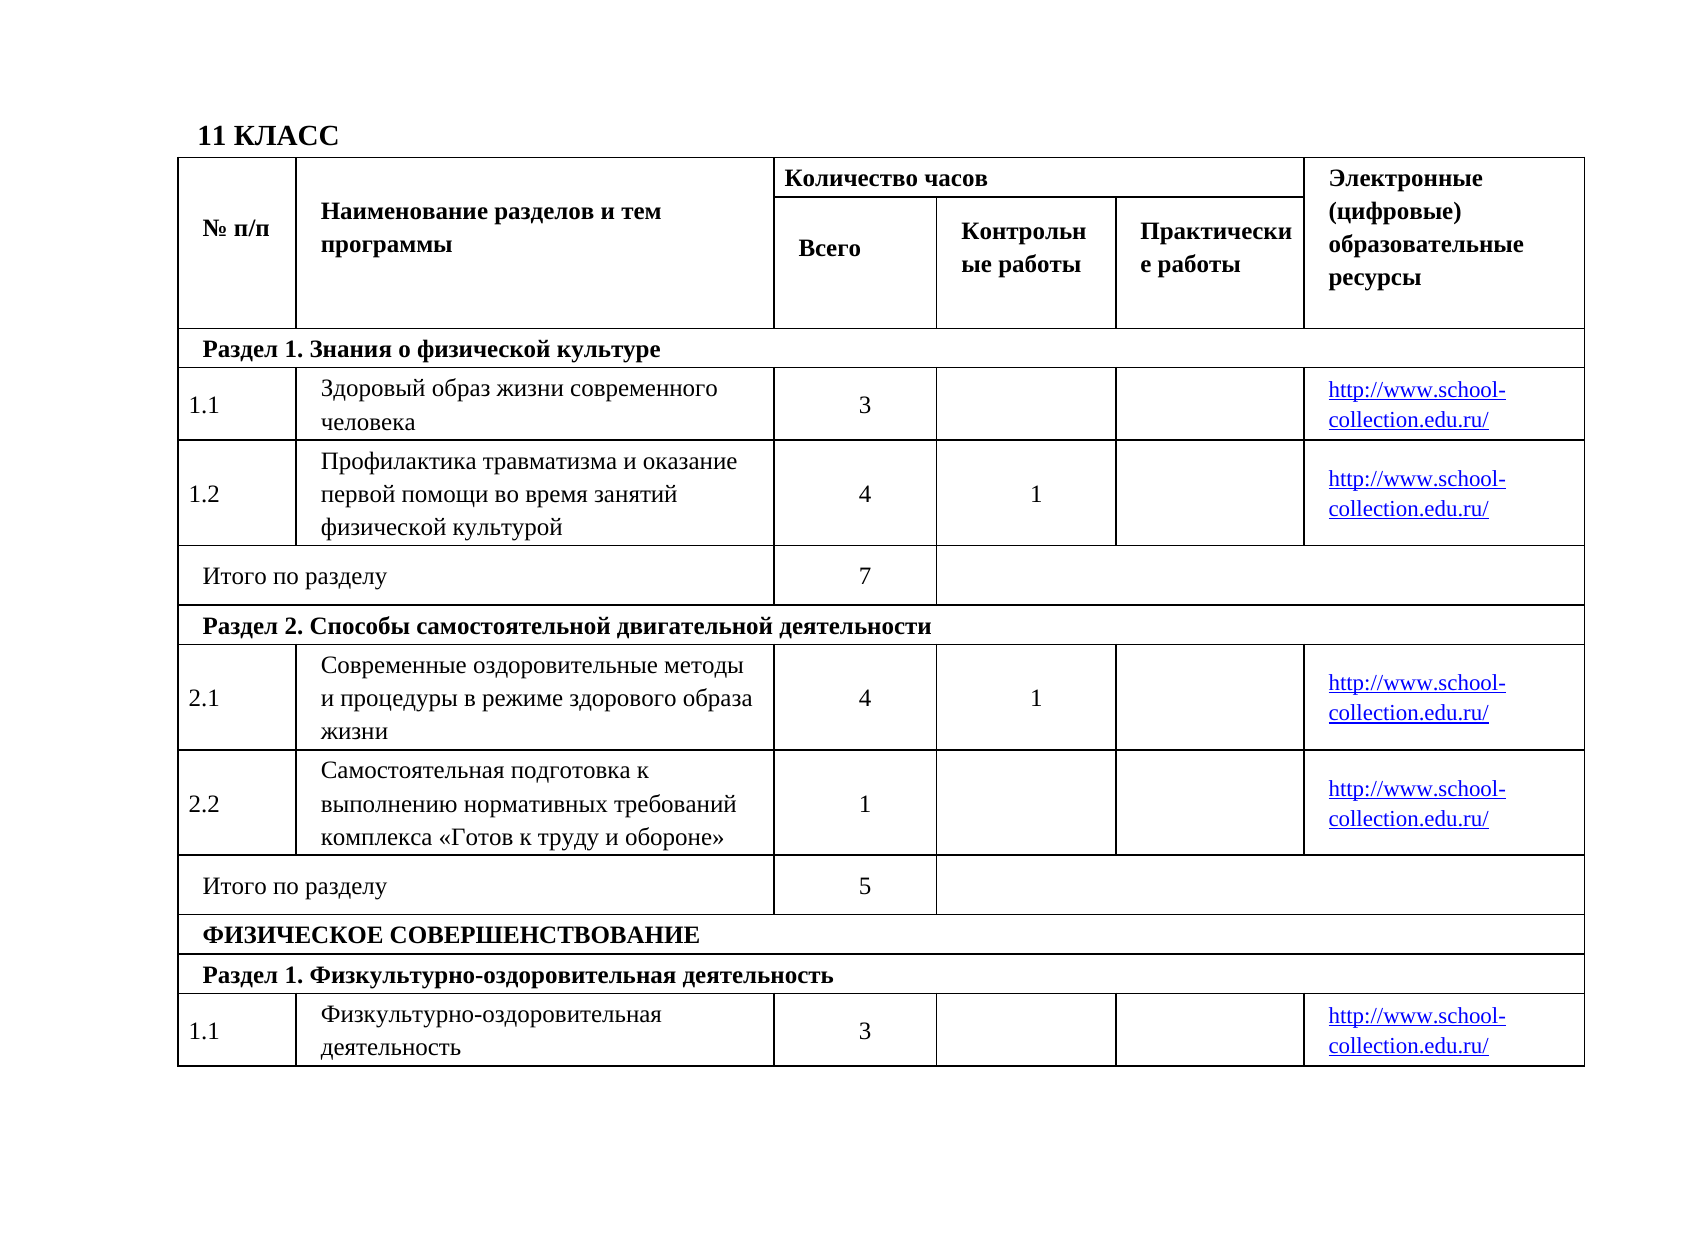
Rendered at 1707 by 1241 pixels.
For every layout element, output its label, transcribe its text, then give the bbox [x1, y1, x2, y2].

table_header Количество часов [775, 158, 1303, 196]
table_header Электронные (цифровые) образовательные ресурсы [1305, 158, 1584, 327]
table_cell Всего [775, 198, 936, 327]
table_cell 1 [937, 441, 1115, 544]
table_cell [1117, 441, 1303, 544]
table_cell Раздел 1. Знания о физической культуре [179, 329, 1584, 367]
table_cell Самостоятельная подготовка к выполнению нормативных требований комплекса «Готов к труду и обороне» [297, 751, 773, 854]
table_cell Профилактика травматизма и оказание первой помощи во время занятий физической культурой [297, 441, 773, 544]
table_cell 7 [775, 546, 936, 604]
table_cell 2.2 [179, 751, 295, 854]
table_cell [937, 368, 1115, 439]
table_cell Контрольные работы [937, 198, 1115, 327]
text 11 КЛАСС [190, 118, 1618, 152]
table_cell [1117, 751, 1303, 854]
table_cell http://www.school-collection.edu.ru/ [1305, 441, 1584, 544]
table_cell Практические работы [1117, 198, 1303, 327]
table_cell 1 [775, 751, 936, 854]
table_cell Здоровый образ жизни современного человека [297, 368, 773, 439]
table_cell http://www.school-collection.edu.ru/ [1305, 751, 1584, 854]
table_cell 3 [775, 368, 936, 439]
table_cell http://www.school-collection.edu.ru/ [1305, 645, 1584, 749]
table_header Наименование разделов и тем программы [297, 158, 773, 327]
table_cell 1.2 [179, 441, 295, 544]
table_cell 1.1 [179, 994, 295, 1065]
table_cell 4 [775, 645, 936, 749]
table_cell [1117, 994, 1303, 1065]
table_cell Раздел 1. Физкультурно-оздоровительная деятельность [179, 955, 1584, 992]
table_cell [937, 994, 1115, 1065]
table_cell 5 [775, 856, 936, 914]
table_cell [937, 751, 1115, 854]
table_cell [937, 856, 1584, 914]
table_header № п/п [179, 158, 295, 327]
table_cell ФИЗИЧЕСКОЕ СОВЕРШЕНСТВОВАНИЕ [179, 915, 1584, 953]
table_cell http://www.school-collection.edu.ru/ [1305, 368, 1584, 439]
table_cell 2.1 [179, 645, 295, 749]
table_cell Современные оздоровительные методы и процедуры в режиме здорового образа жизни [297, 645, 773, 749]
table_cell 3 [775, 994, 936, 1065]
table_cell Итого по разделу [179, 546, 773, 604]
table_cell [1117, 645, 1303, 749]
table_cell 1 [937, 645, 1115, 749]
table_cell [937, 546, 1584, 604]
table_cell http://www.school-collection.edu.ru/ [1305, 994, 1584, 1065]
table_cell [1117, 368, 1303, 439]
table_cell 1.1 [179, 368, 295, 439]
table_cell Физкультурно-оздоровительная деятельность [297, 994, 773, 1065]
table_cell 4 [775, 441, 936, 544]
table_cell Раздел 2. Способы самостоятельной двигательной деятельности [179, 606, 1584, 643]
table_cell Итого по разделу [179, 856, 773, 914]
